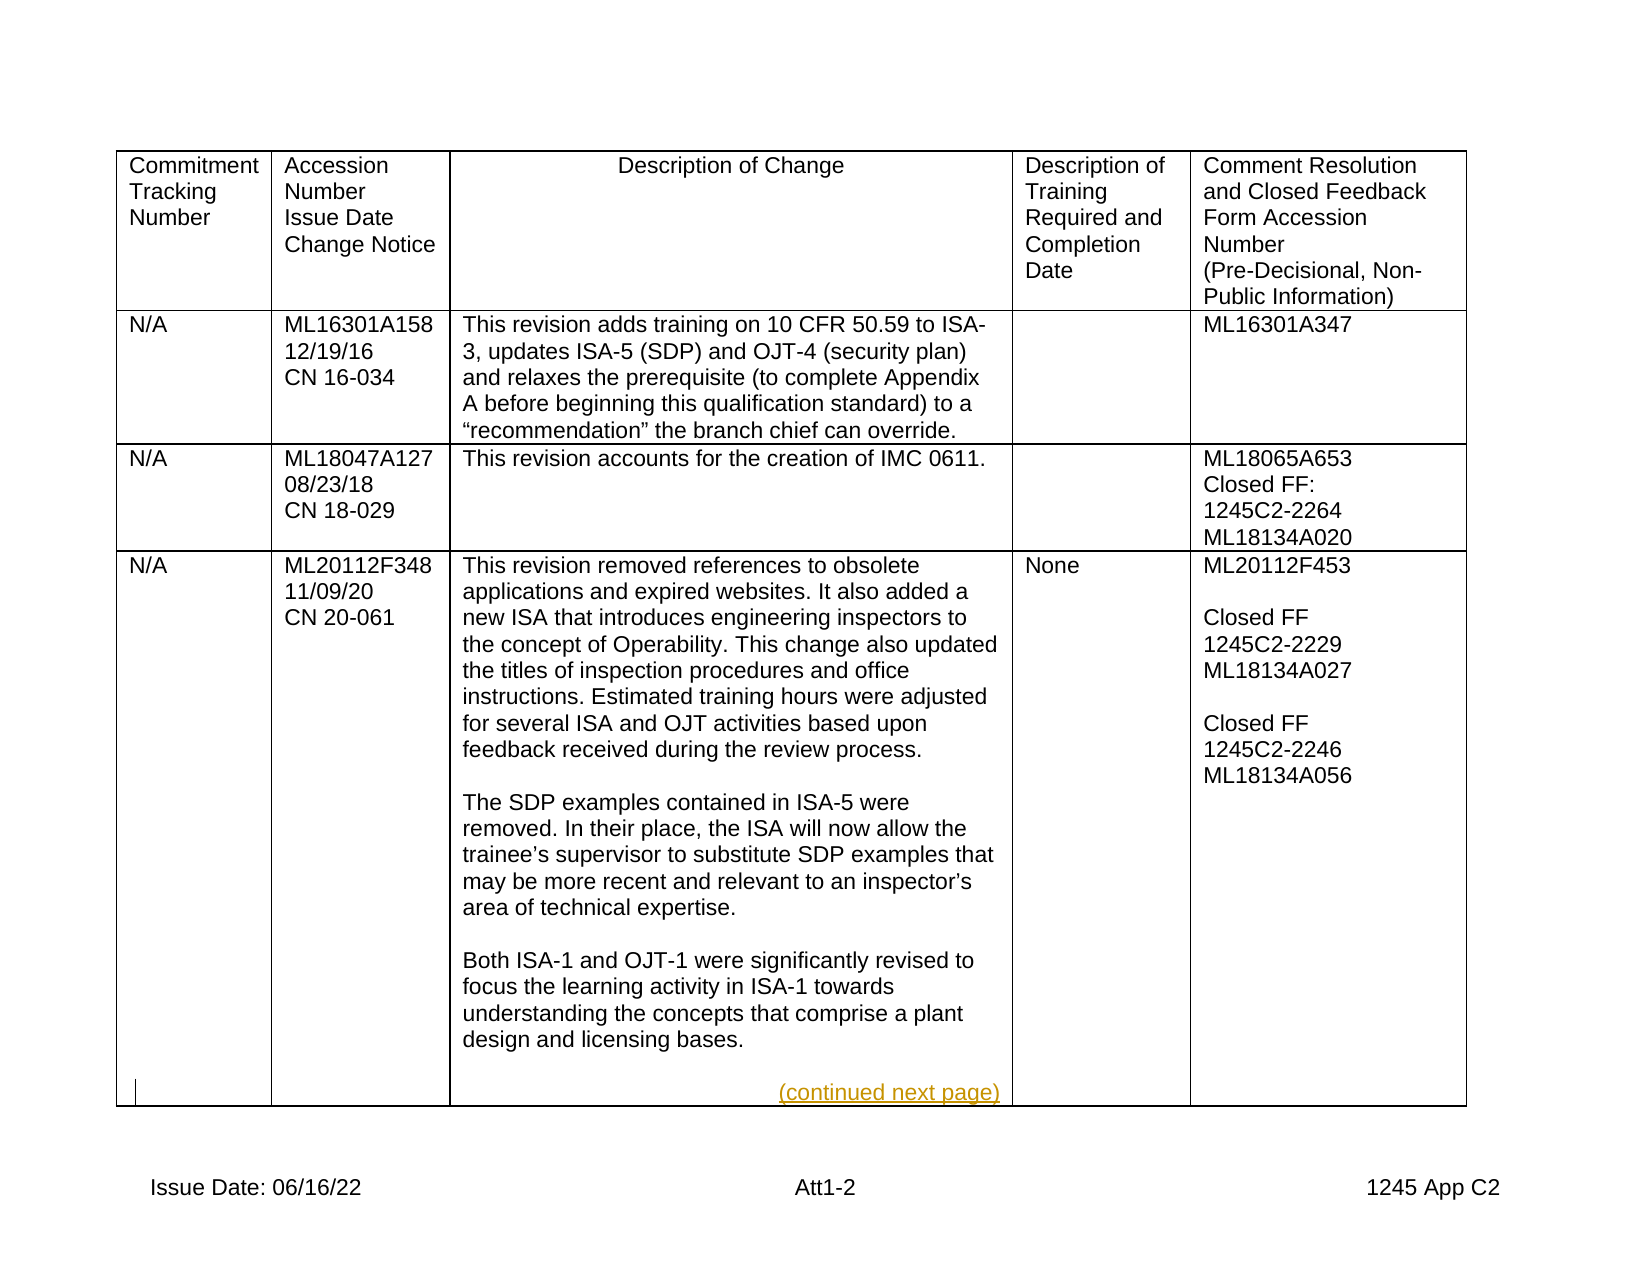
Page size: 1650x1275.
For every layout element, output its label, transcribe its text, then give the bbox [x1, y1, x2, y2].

table_header Commitment Tracking Number [117, 152, 271, 310]
table_cell [1013, 445, 1190, 550]
table_cell [1013, 311, 1190, 443]
table_cell N/A [117, 445, 271, 550]
table_header Comment Resolution and Closed Feedback Form Accession Number (Pre-Decisional, Non-Public Information) [1191, 152, 1466, 310]
table_header Description of Training Required and Completion Date [1013, 152, 1190, 310]
table_cell ML18047A127 08/23/18 CN 18-029 [272, 445, 449, 550]
table_cell ML20112F453 Closed FF 1245C2-2229 ML18134A027 Closed FF 1245C2-2246 ML18134A056 [1191, 552, 1466, 1105]
table_cell ML16301A347 [1191, 311, 1466, 443]
table_cell None [1013, 552, 1190, 1105]
table_cell N/A [117, 311, 271, 443]
table_header Description of Change [451, 152, 1012, 310]
table_cell ML20112F348 11/09/20 CN 20-061 [272, 552, 449, 1105]
table_header Accession Number Issue Date Change Notice [272, 152, 449, 310]
table_cell This revision accounts for the creation of IMC 0611. [451, 445, 1012, 550]
table_cell ML18065A653 Closed FF: 1245C2-2264 ML18134A020 [1191, 445, 1466, 550]
table_cell This revision adds training on 10 CFR 50.59 to ISA-3, updates ISA-5 (SDP) and OJT-4 (security plan) and relaxes the prerequisite (to complete Appendix A before beginning this qualification standard) to a “recommendation” the branch chief can override. [451, 311, 1012, 443]
table_cell ML16301A158 12/19/16 CN 16-034 [272, 311, 449, 443]
table_cell N/A [117, 552, 271, 1105]
